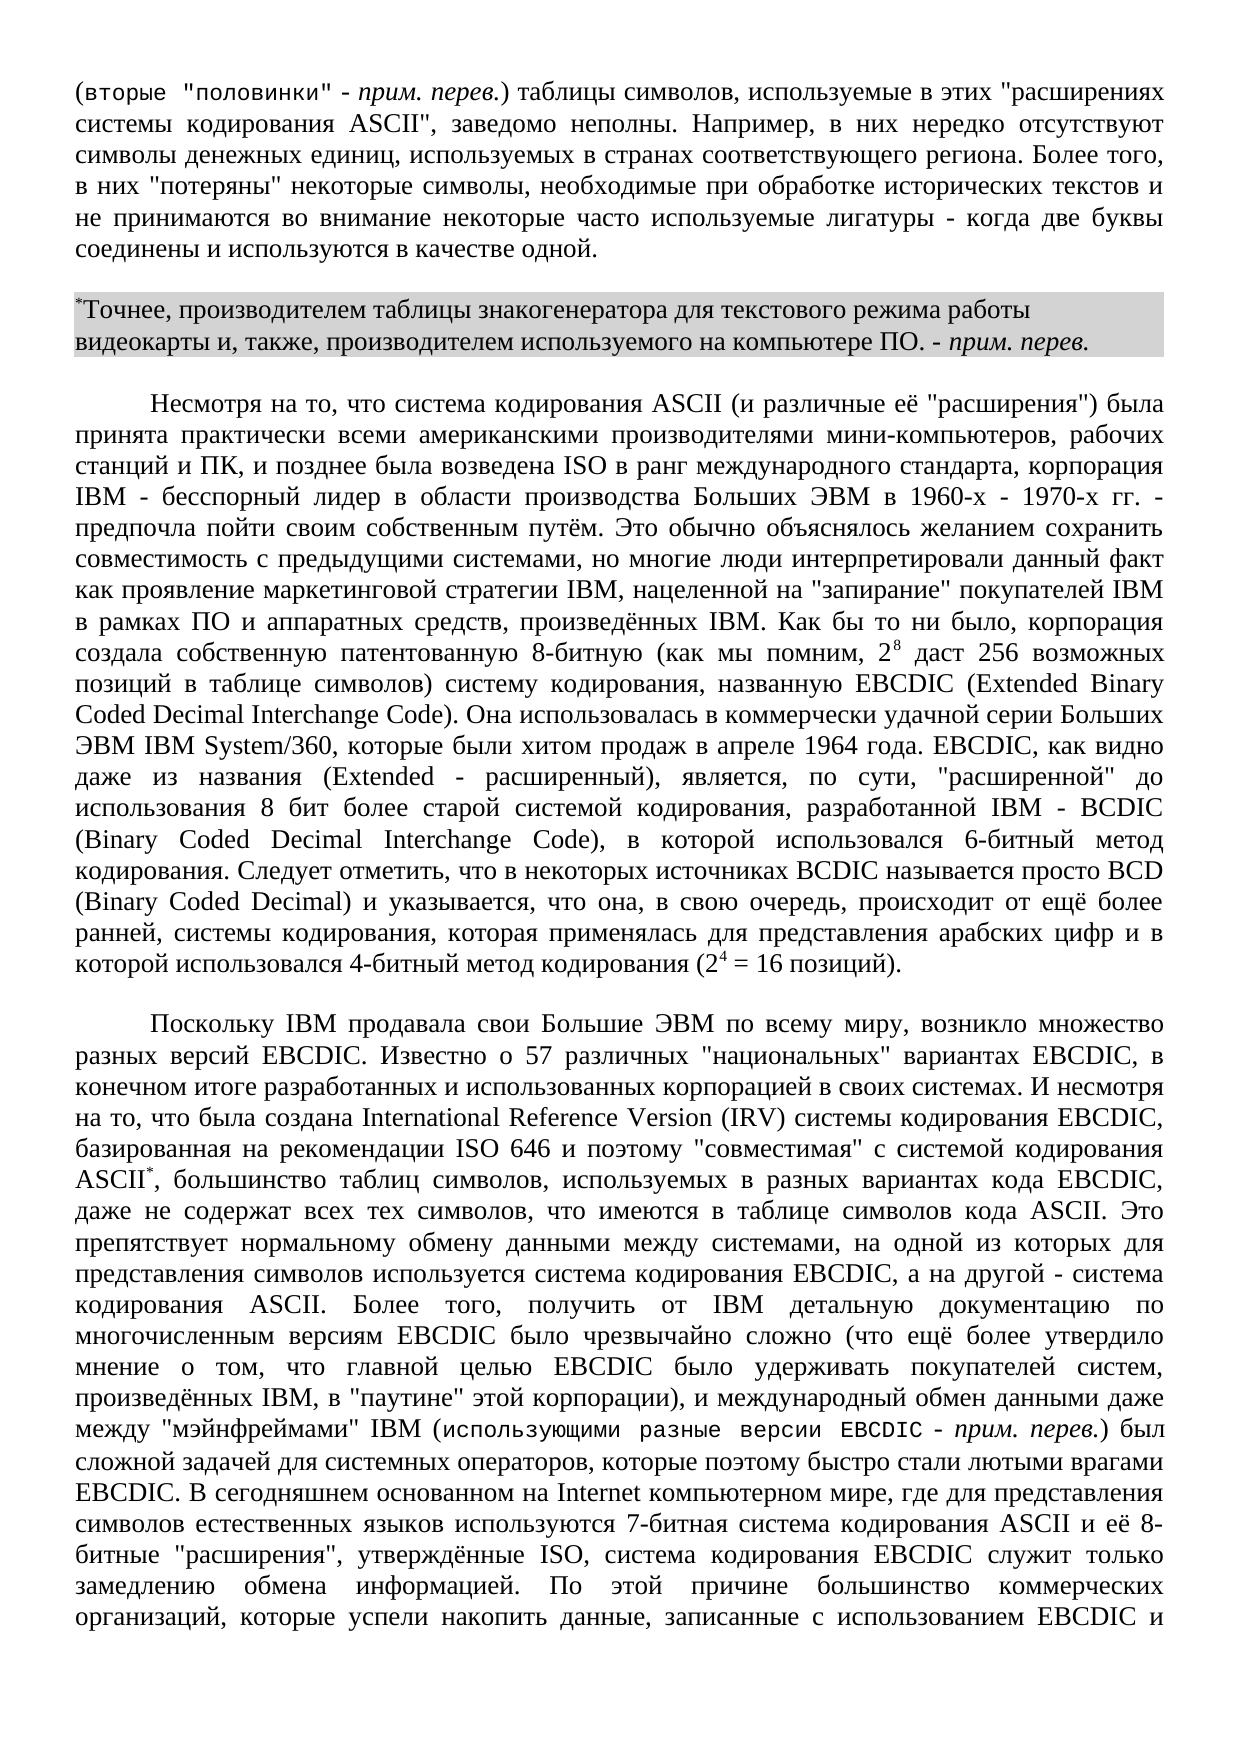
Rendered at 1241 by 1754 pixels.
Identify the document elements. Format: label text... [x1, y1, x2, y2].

text Несмотря на то, что система кодирования ASCII (и различные её "расширения") была принята практически всеми американскими производителями мини-компьютеров, рабочих станций и ПК, и позднее была возведена ISO в ранг международного стандарта, корпорация IBM - бесспорный лидер в области производства Больших ЭВМ в 1960-х - 1970-х гг. - предпочла пойти своим собственным путём. Это обычно объяснялось желанием сохранить совместимость с предыдущими системами, но многие люди интерпретировали данный факт как проявление маркетинговой стратегии IBM, нацеленной на "запирание" покупателей IBM в рамках ПО и аппаратных средств, произведённых IBM. Как бы то ни было, корпорация создала собственную патентованную 8-битную (как мы помним, 28 даст 256 возможных позиций в таблице символов) систему кодирования, названную EBCDIC (Extended Binary Coded Decimal Interchange Code). Она использовалась в коммерчески удачной серии Больших ЭВМ IBM System/360, которые были хитом продаж в апреле 1964 года. EBCDIC, как видно даже из названия (Extended - расширенный), является, по сути, "расширенной" до использования 8 бит более старой системой кодирования, разработанной IBM - BCDIC (Binary Coded Decimal Interchange Code), в которой использовался 6-битный метод кодирования. Следует отметить, что в некоторых источниках BCDIC называется просто BCD (Binary Coded Decimal) и указывается, что она, в свою очередь, происходит от ещё более ранней, системы кодирования, которая применялась для представления арабских цифр и в которой использовался 4-битный метод кодирования (24 = 16 позиций). [75, 387, 1165, 978]
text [75, 75, 1165, 263]
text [75, 1008, 1165, 1632]
table_header *Точнее, производителем таблицы знакогенератора для текстового режима работы видеокарты и, также, производителем используемого на компьютере ПО. - прим. перев. [74, 292, 1164, 357]
